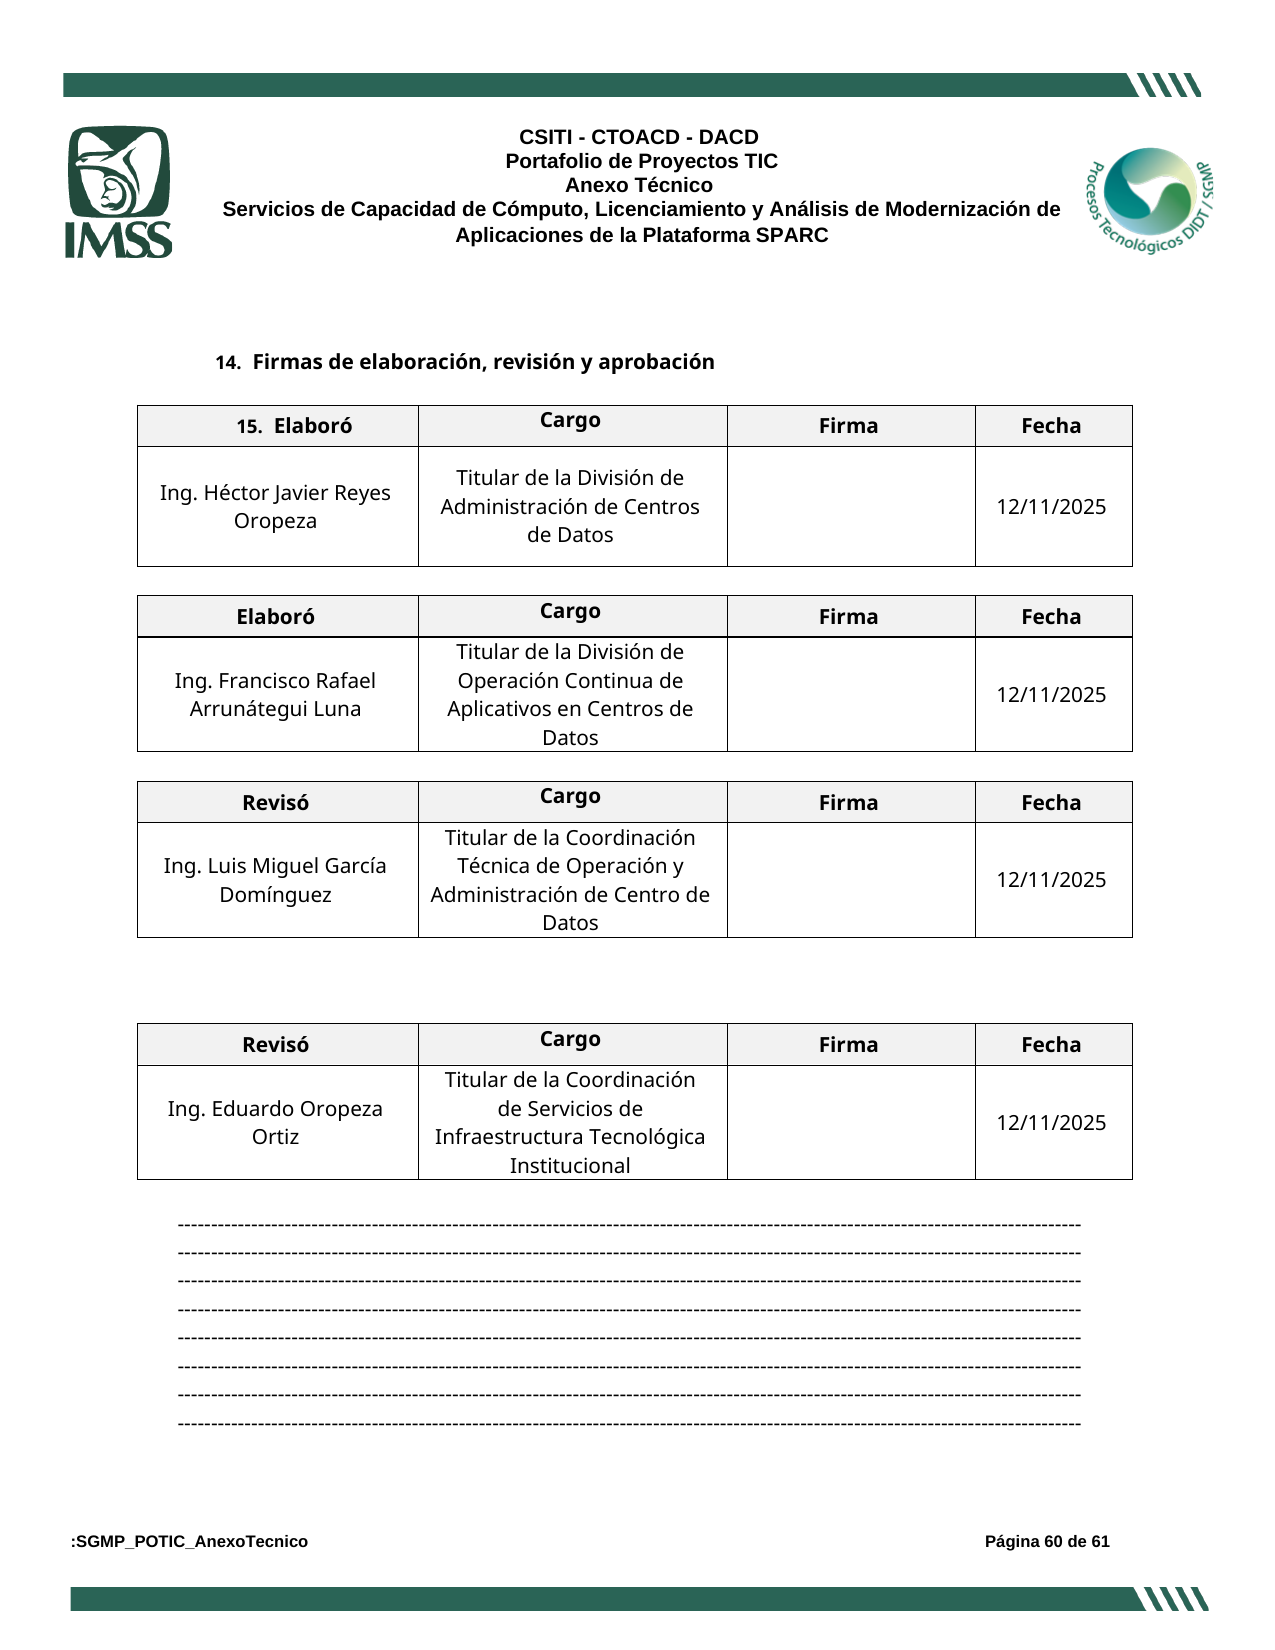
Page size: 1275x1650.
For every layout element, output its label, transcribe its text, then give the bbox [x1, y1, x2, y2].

table_cell [728, 638, 975, 751]
table_cell Titular de la División de Administración de Centros de Datos [419, 447, 727, 566]
table_cell Titular de la Coordinación Técnica de Operación y Administración de Centro de Datos [419, 823, 727, 937]
table_header Cargo [419, 406, 727, 446]
table_header Fecha [976, 596, 1132, 636]
table_header Cargo [419, 782, 727, 822]
subtitle Firmas de elaboración, revisión y aprobación [215, 347, 1093, 376]
picture [1084, 145, 1213, 254]
table_header Firma [728, 782, 975, 822]
picture [63, 124, 173, 258]
table_header Firma [728, 596, 975, 636]
table_header Elaboró [138, 596, 418, 636]
table_header Fecha [976, 1024, 1132, 1064]
table_cell Ing. Eduardo Oropeza Ortiz [138, 1066, 418, 1179]
table_header Fecha [976, 782, 1132, 822]
picture [63, 73, 1202, 97]
table_cell Ing. Héctor Javier Reyes Oropeza [138, 447, 418, 566]
table_cell Ing. Francisco Rafael Arrunátegui Luna [138, 638, 418, 751]
table_cell [728, 447, 975, 566]
table_header Fecha [976, 406, 1132, 446]
table_header Elaboró [138, 406, 418, 446]
table_header Revisó [138, 1024, 418, 1064]
table_cell [728, 1066, 975, 1179]
picture [70, 1587, 1209, 1611]
table_cell 12/11/2025 [976, 638, 1132, 751]
table_header Cargo [419, 1024, 727, 1064]
table_header Cargo [419, 596, 727, 636]
table_cell Titular de la Coordinación de Servicios de Infraestructura Tecnológica Institucional [419, 1066, 727, 1179]
table_header Firma [728, 1024, 975, 1064]
table_header Revisó [138, 782, 418, 822]
table_cell 12/11/2025 [976, 447, 1132, 566]
table_cell 12/11/2025 [976, 1066, 1132, 1179]
table_cell 12/11/2025 [976, 823, 1132, 937]
table_header Firma [728, 406, 975, 446]
table_cell Ing. Luis Miguel García Domínguez [138, 823, 418, 937]
table_cell Titular de la División de Operación Continua de Aplicativos en Centros de Datos [419, 638, 727, 751]
table_cell [728, 823, 975, 937]
